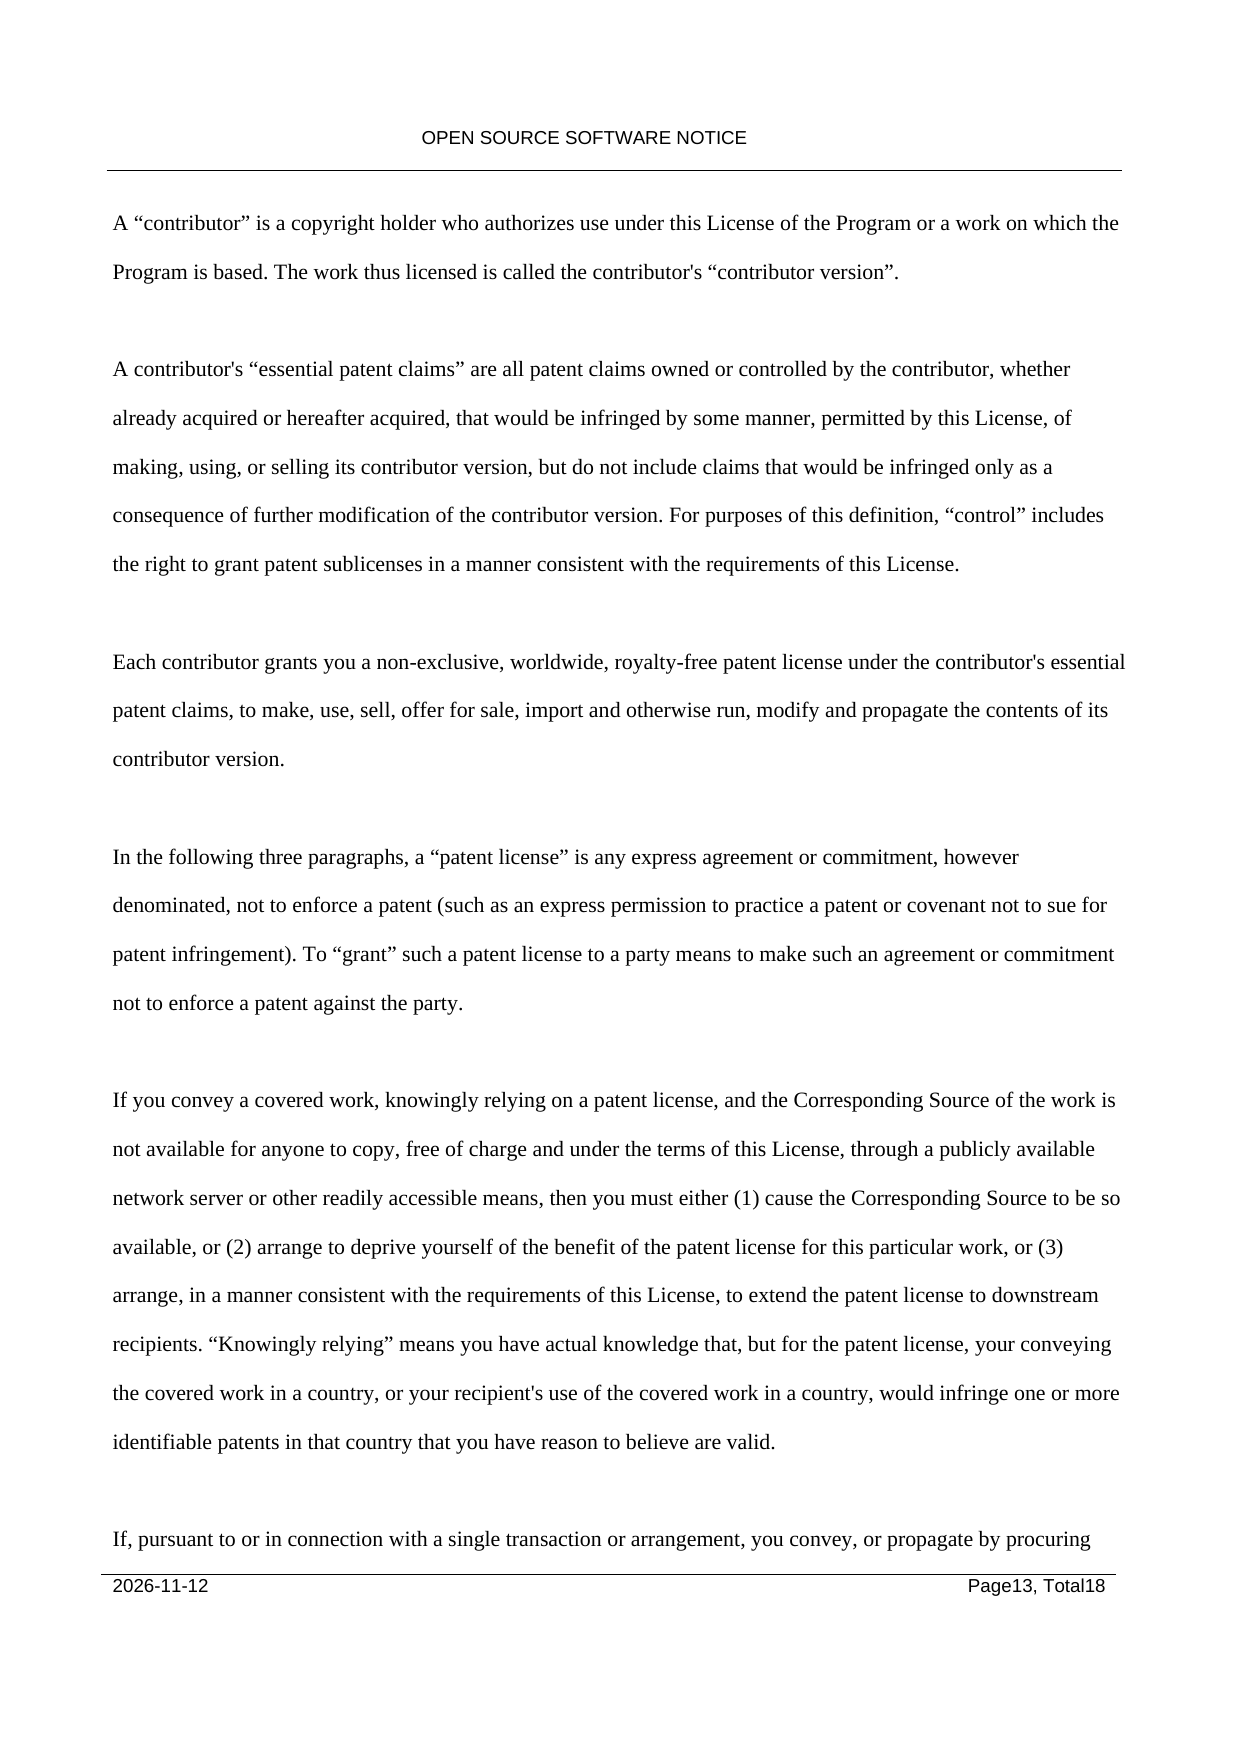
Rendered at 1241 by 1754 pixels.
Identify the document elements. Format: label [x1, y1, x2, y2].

text [112, 206, 1128, 1555]
